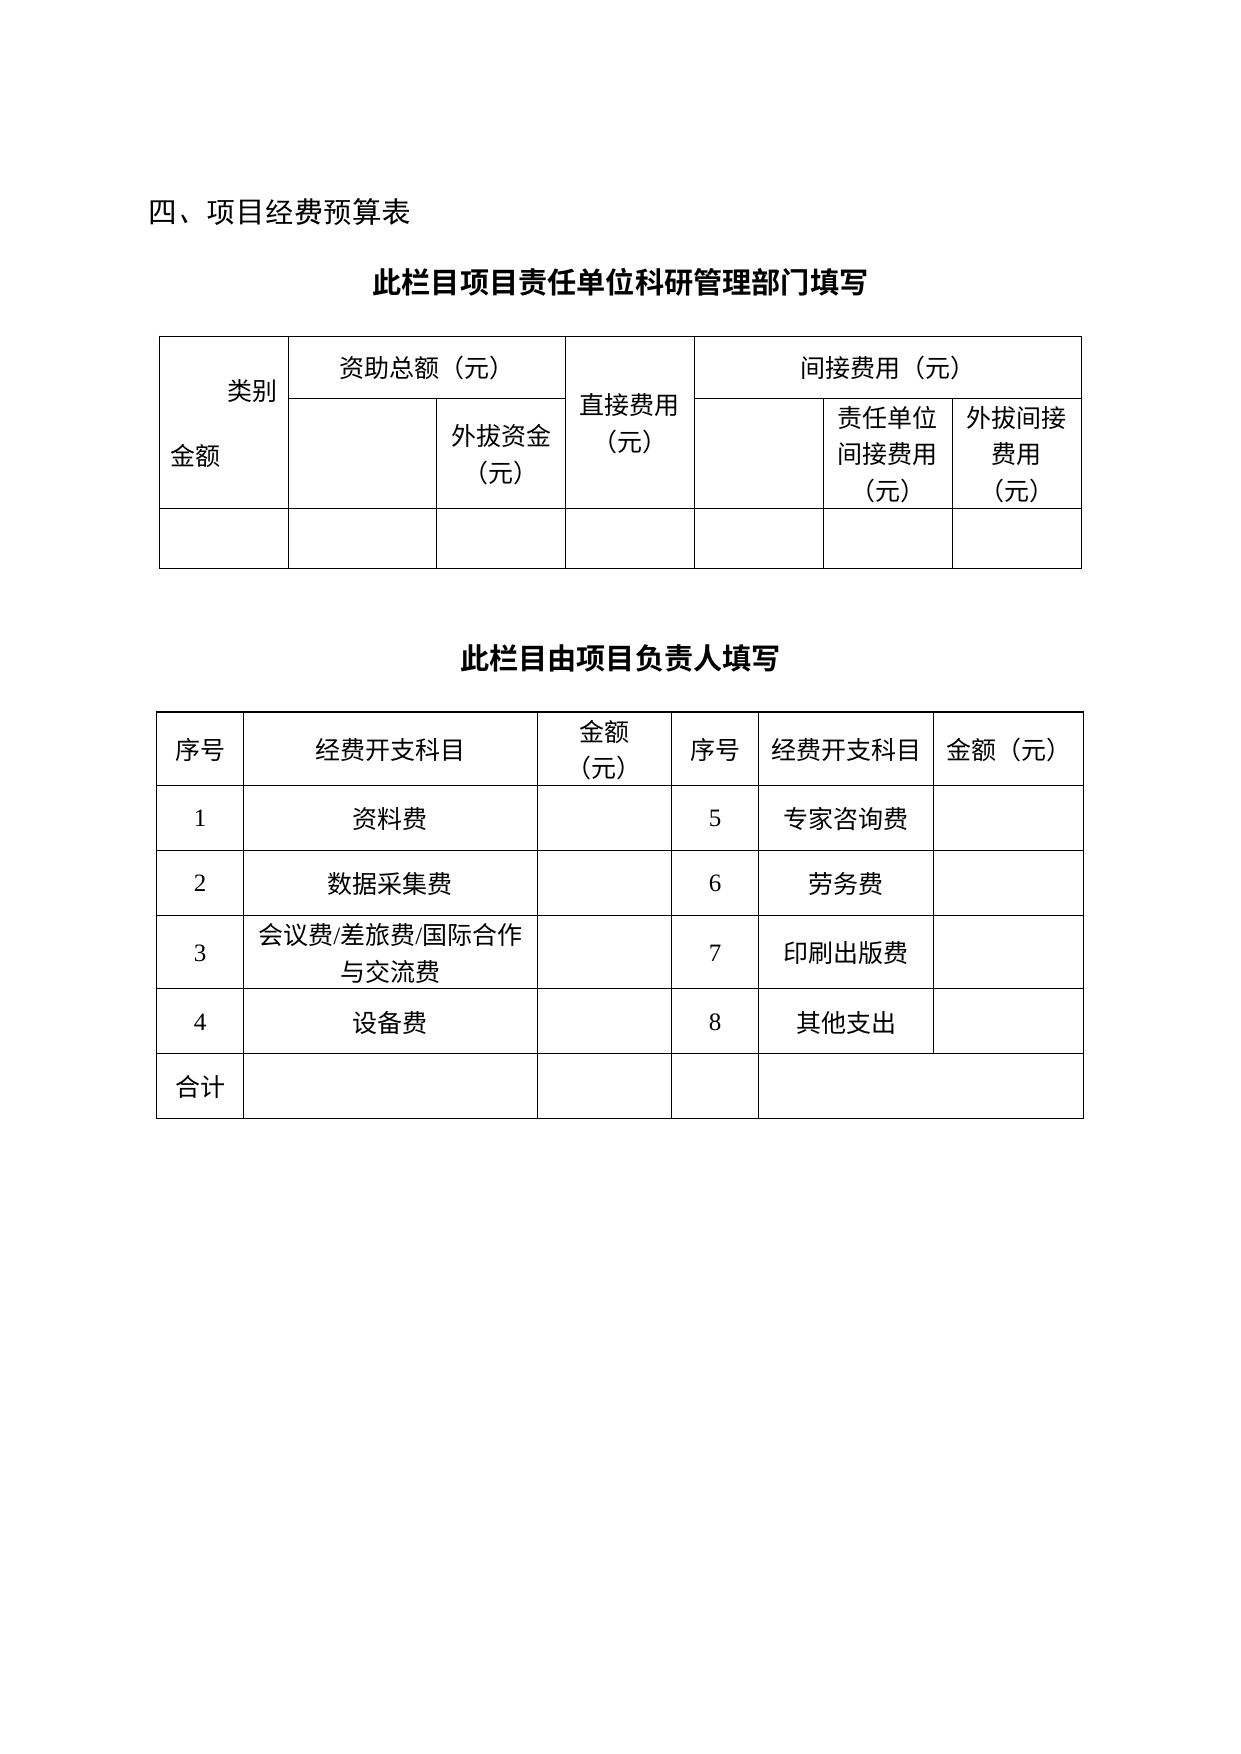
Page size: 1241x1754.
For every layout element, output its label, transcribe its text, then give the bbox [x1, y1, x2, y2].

table_cell 5 [672, 786, 758, 850]
table_cell 2 [157, 851, 243, 915]
text 此栏目项目责任单位科研管理部门填写 [148, 260, 1092, 302]
table_header 类别 金额 [160, 337, 288, 507]
table_cell [695, 509, 823, 567]
table_cell [953, 509, 1081, 567]
table_cell [538, 916, 671, 988]
table_cell 3 [157, 916, 243, 988]
text 四、项目经费预算表 [148, 193, 1092, 226]
table_cell [538, 989, 671, 1053]
table_header 经费开支科目 [759, 713, 933, 785]
table_cell [566, 509, 694, 567]
table_cell 专家咨询费 [759, 786, 933, 850]
table_cell 会议费/差旅费/国际合作与交流费 [244, 916, 537, 988]
table_cell [672, 1054, 758, 1118]
table_cell [824, 509, 952, 567]
table_cell [695, 399, 823, 507]
table_cell [160, 509, 288, 567]
table_header 序号 [157, 713, 243, 785]
table_cell 7 [672, 916, 758, 988]
table_cell [934, 916, 1083, 988]
table_header 金额（元） [538, 713, 671, 785]
table_cell 责任单位间接费用 （元） [824, 399, 952, 507]
table_cell [289, 509, 436, 567]
table_header 序号 [672, 713, 758, 785]
table_cell [538, 786, 671, 850]
table_cell 其他支出 [759, 989, 933, 1053]
table_cell 1 [157, 786, 243, 850]
table_cell 印刷出版费 [759, 916, 933, 988]
table_cell 数据采集费 [244, 851, 537, 915]
table_cell 外拔间接费用（元） [953, 399, 1081, 507]
table_cell [934, 851, 1083, 915]
text 此栏目由项目负责人填写 [148, 636, 1092, 678]
table_cell 4 [157, 989, 243, 1053]
table_cell 6 [672, 851, 758, 915]
table_header 直接费用 （元） [566, 337, 694, 507]
table_header 资助总额（元） [289, 337, 565, 398]
table_cell [538, 1054, 671, 1118]
table_header 金额（元） [934, 713, 1083, 785]
table_cell [289, 399, 436, 507]
table_header 经费开支科目 [244, 713, 537, 785]
table_cell [934, 786, 1083, 850]
table_cell [244, 1054, 537, 1118]
table_cell 设备费 [244, 989, 537, 1053]
table_cell [538, 851, 671, 915]
table_header 间接费用（元） [695, 337, 1081, 398]
table_cell [934, 989, 1083, 1053]
table_cell 8 [672, 989, 758, 1053]
table_cell 劳务费 [759, 851, 933, 915]
table_cell [759, 1054, 1083, 1118]
table_cell 资料费 [244, 786, 537, 850]
table_cell 合计 [157, 1054, 243, 1118]
table_cell [437, 509, 565, 567]
table_cell 外拔资金 （元） [437, 399, 565, 507]
